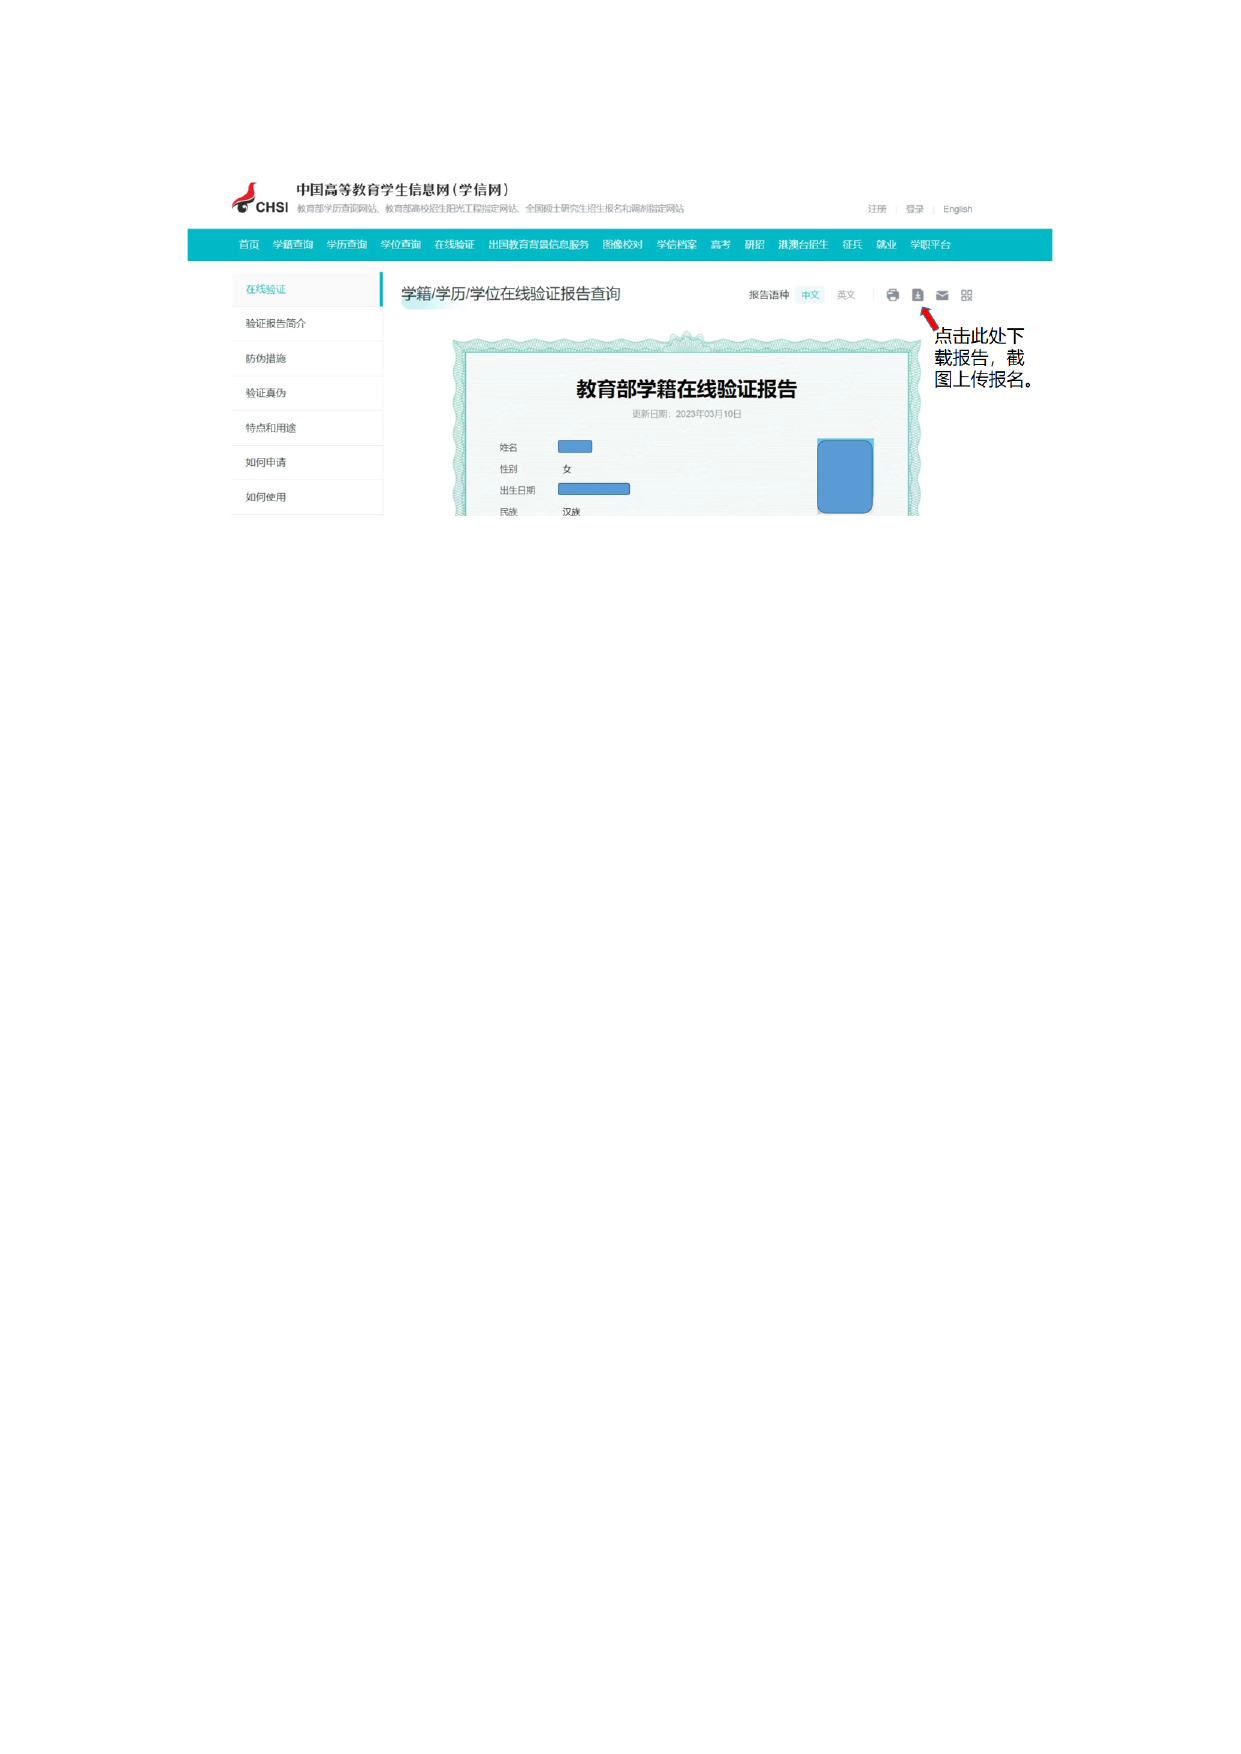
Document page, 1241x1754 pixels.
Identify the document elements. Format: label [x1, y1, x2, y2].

picture [187, 162, 1053, 516]
